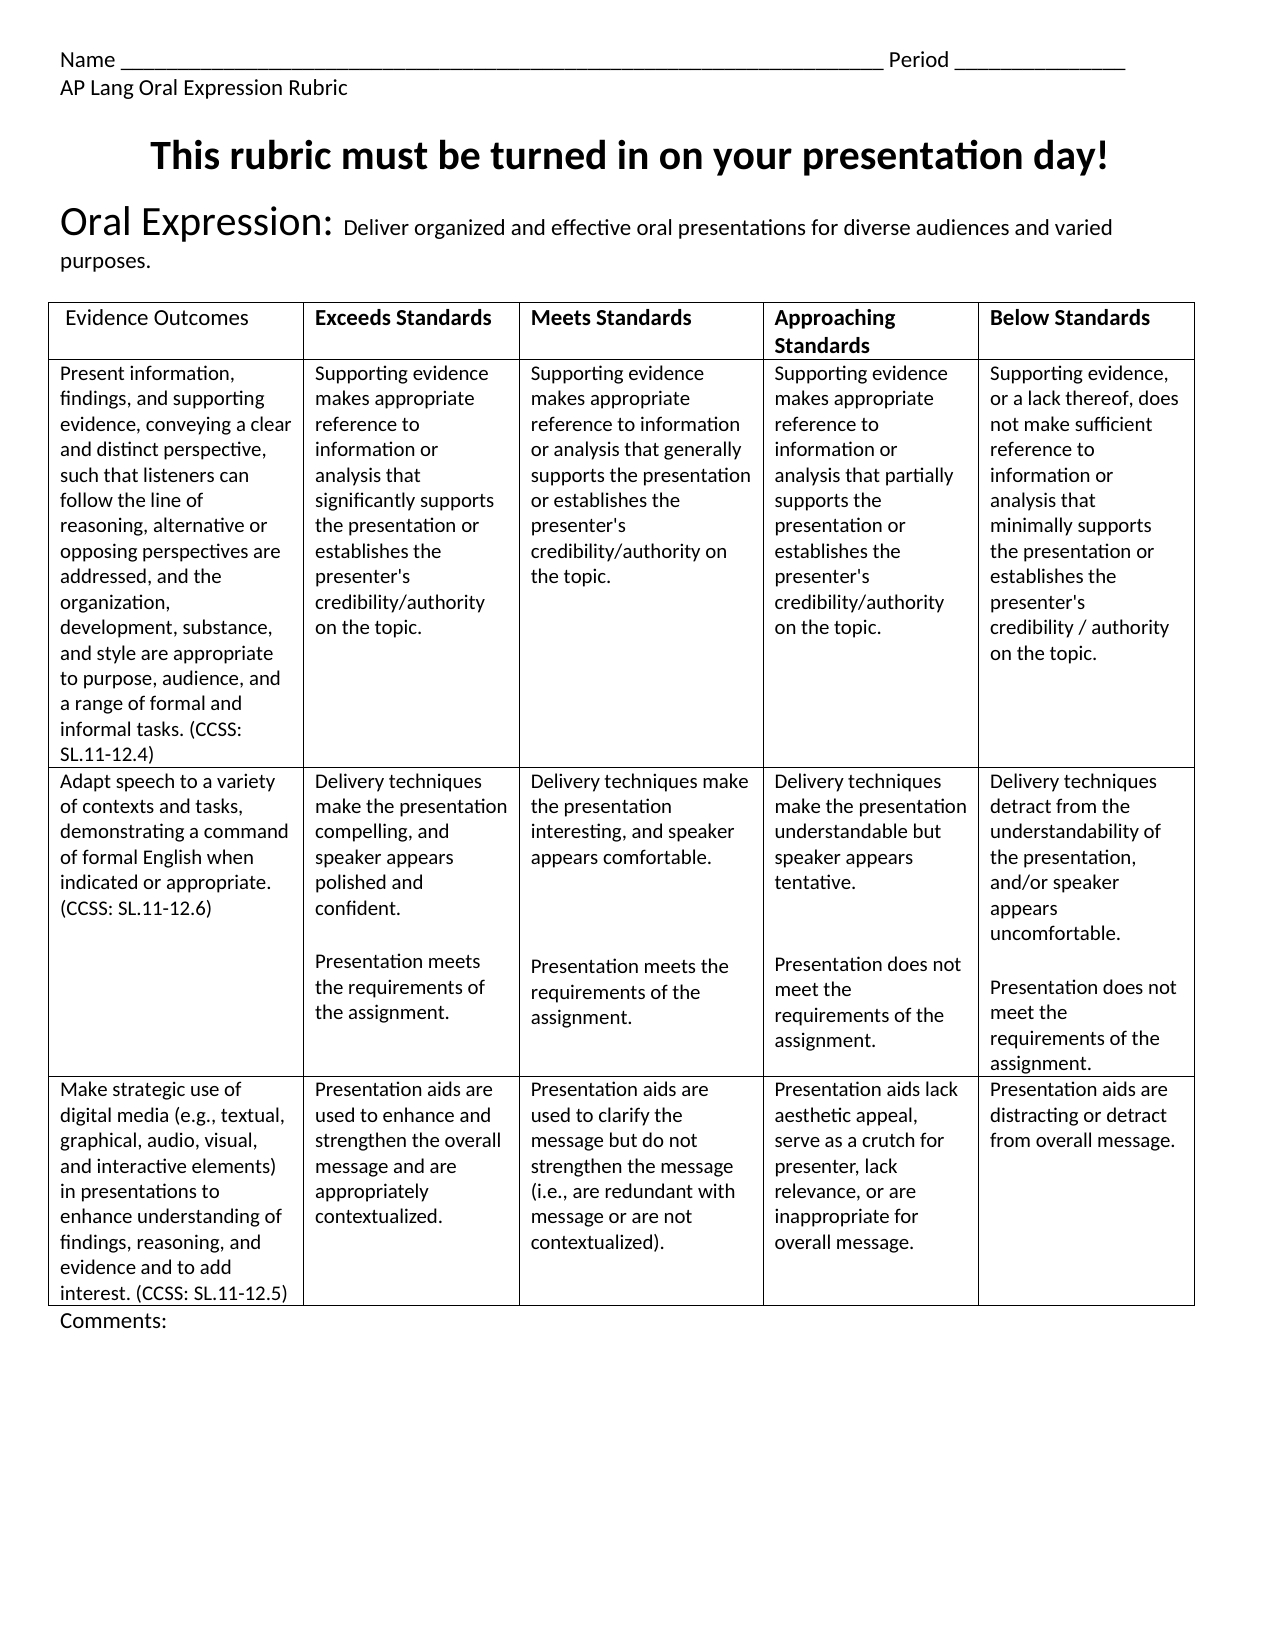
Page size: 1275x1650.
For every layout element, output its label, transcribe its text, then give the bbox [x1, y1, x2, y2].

text AP Lang Oral Expression Rubric [60, 73, 1200, 101]
table_cell Presentation aids lack aesthetic appeal, serve as a crutch for presenter, lack relevance, or are inappropriate for overall message. [764, 1077, 978, 1305]
text Name ___________________________________________________________________ Period _______________ [60, 45, 1200, 73]
table_cell Presentation aids are distracting or detract from overall message. [979, 1077, 1194, 1305]
table_header Exceeds Standards [304, 303, 519, 359]
table_cell Delivery techniques make the presentation compelling, and speaker appears polished and confident. Presentation meets the requirements of the assignment. [304, 768, 519, 1076]
text This rubric must be turned in on your presentation day! [60, 129, 1200, 180]
table_cell Supporting evidence, or a lack thereof, does not make sufficient reference to information or analysis that minimally supports the presentation or establishes the presenter's credibility / authority on the topic. [979, 360, 1194, 767]
table_cell Presentation aids are used to clarify the message but do not strengthen the message (i.e., are redundant with message or are not contextualized). [520, 1077, 763, 1305]
table_header Evidence Outcomes [49, 303, 303, 359]
table_header Approaching Standards [764, 303, 978, 359]
table_header Below Standards [979, 303, 1194, 359]
table_cell Delivery techniques make the presentation interesting, and speaker appears comfortable. Presentation meets the requirements of the assignment. [520, 768, 763, 1076]
table_header Meets Standards [520, 303, 763, 359]
table_cell Supporting evidence makes appropriate reference to information or analysis that significantly supports the presentation or establishes the presenter's credibility/authority on the topic. [304, 360, 519, 767]
table_cell Delivery techniques make the presentation understandable but speaker appears tentative. Presentation does not meet the requirements of the assignment. [764, 768, 978, 1076]
text Oral Expression: Deliver organized and effective oral presentations for diverse audiences and varied purposes. [60, 195, 1200, 274]
table_cell Supporting evidence makes appropriate reference to information or analysis that generally supports the presentation or establishes the presenter's credibility/authority on the topic. [520, 360, 763, 767]
table_cell Delivery techniques detract from the understandability of the presentation, and/or speaker appears uncomfortable. Presentation does not meet the requirements of the assignment. [979, 768, 1194, 1076]
table_cell Make strategic use of digital media (e.g., textual, graphical, audio, visual, and interactive elements) in presentations to enhance understanding of findings, reasoning, and evidence and to add interest. (CCSS: SL.11-12.5) [49, 1077, 303, 1305]
text Comments: [60, 1306, 1200, 1334]
table_cell Present information, findings, and supporting evidence, conveying a clear and distinct perspective, such that listeners can follow the line of reasoning, alternative or opposing perspectives are addressed, and the organization, development, substance, and style are appropriate to purpose, audience, and a range of formal and informal tasks. (CCSS: SL.11-12.4) [49, 360, 303, 767]
table_cell Adapt speech to a variety of contexts and tasks, demonstrating a command of formal English when indicated or appropriate. (CCSS: SL.11-12.6) [49, 768, 303, 1076]
table_cell Supporting evidence makes appropriate reference to information or analysis that partially supports the presentation or establishes the presenter's credibility/authority on the topic. [764, 360, 978, 767]
table_cell Presentation aids are used to enhance and strengthen the overall message and are appropriately contextualized. [304, 1077, 519, 1305]
